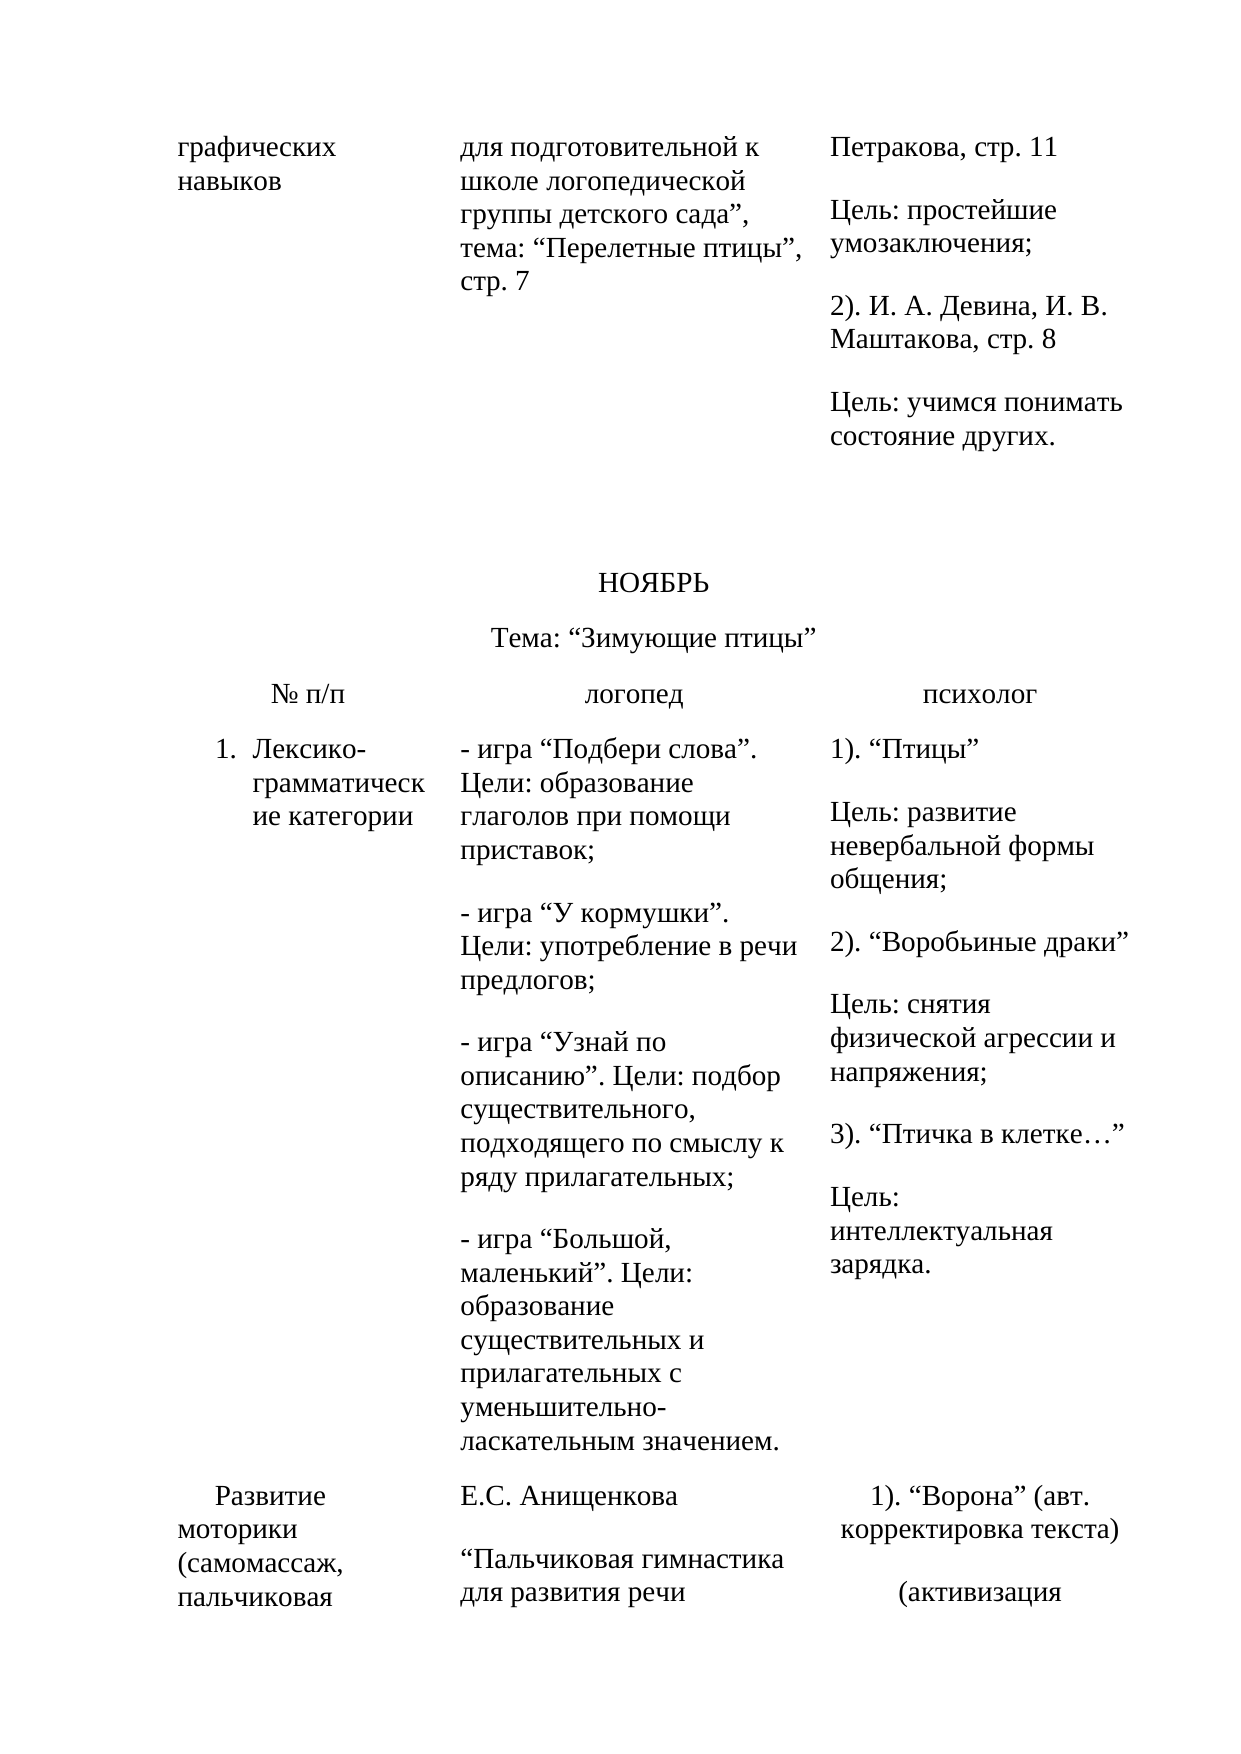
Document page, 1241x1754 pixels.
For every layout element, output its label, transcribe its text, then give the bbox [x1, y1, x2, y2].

table_header НОЯБРЬ [166, 554, 1141, 609]
table_cell логопед [449, 665, 819, 720]
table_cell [819, 118, 1141, 462]
table_cell - игра “Подбери слова”. Цели: образование глаголов при помощи приставок; - игра “У кормушки”. Цели: употребление в речи предлогов; - игра “Узнай по описанию”. Цели: подбор существительного, подходящего по смыслу к ряду прилагательных; - игра “Большой, маленький”. Цели: образование существительных и прилагательных с уменьшительно-ласкательным значением. [449, 720, 819, 1467]
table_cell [166, 1467, 449, 1623]
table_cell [449, 118, 819, 462]
table_cell № п/п [166, 665, 449, 720]
table_cell Лексико-грамматические категории [166, 720, 449, 1467]
table_cell психолог [819, 665, 1141, 720]
table_cell 1). “Птицы” Цель: развитие невербальной формы общения; 2). “Воробьиные драки” Цель: снятия физической агрессии и напряжения; 3). “Птичка в клетке…” Цель: интеллектуальная зарядка. [819, 720, 1141, 1467]
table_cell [819, 1467, 1141, 1623]
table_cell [449, 1467, 819, 1623]
table_cell Тема: “Зимующие птицы” [166, 610, 1141, 665]
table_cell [166, 118, 449, 462]
